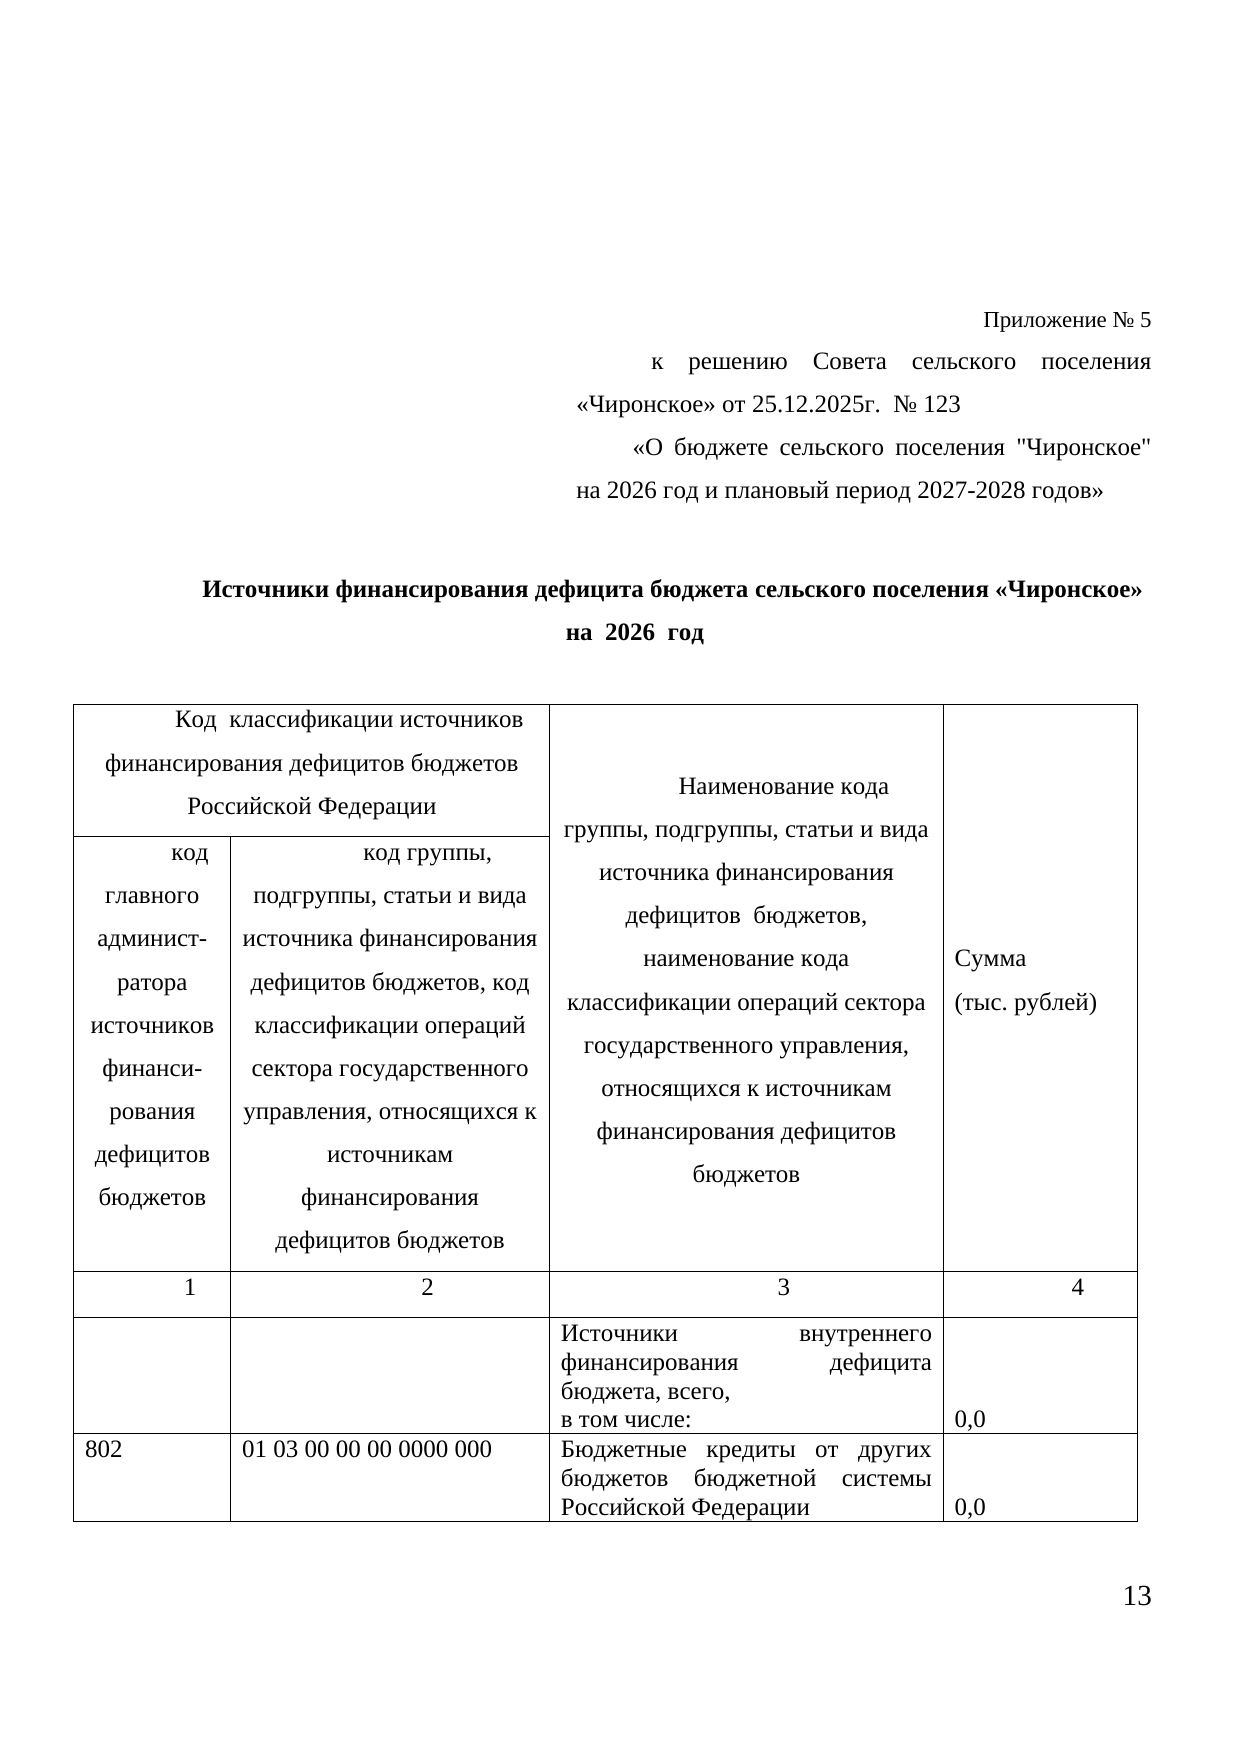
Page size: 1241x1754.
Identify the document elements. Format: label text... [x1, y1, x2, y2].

table_cell [74, 1318, 230, 1433]
table_header Код классификации источников финансирования дефицитов бюджетов Российской Федерации [74, 705, 549, 836]
table_cell 01 03 00 00 00 0000 000 [231, 1434, 549, 1521]
table_cell 1 [74, 1272, 230, 1317]
text Источники финансирования дефицита бюджета сельского поселения «Чиронское» на 2026 год [118, 574, 1152, 646]
table_cell 0,0 [944, 1434, 1137, 1521]
text «О бюджете сельского поселения "Чиронское" на 2026 год и плановый период 2027-2028 годов» [576, 432, 1152, 504]
table_cell 4 [944, 1272, 1137, 1317]
table_cell [231, 1318, 549, 1433]
table_cell Источники внутреннего финансирования дефицита бюджета, всего, в том числе: [550, 1318, 943, 1433]
text к решению Совета сельского поселения «Чиронское» от 25.12.2025г. № 123 [576, 346, 1152, 418]
table_cell код главного админист-ратора источников финанси-рования дефицитов бюджетов [74, 837, 230, 1271]
table_header Сумма (тыс. рублей) [944, 705, 1137, 1271]
table_cell 0,0 [944, 1318, 1137, 1433]
text Приложение № 5 [624, 307, 1152, 333]
table_header Наименование кода группы, подгруппы, статьи и вида источника финансирования дефицитов бюджетов, наименование кода классификации операций сектора государственного управления, относящихся к источникам финансирования дефицитов бюджетов [550, 705, 943, 1271]
table_cell 802 [74, 1434, 230, 1521]
table_cell 3 [550, 1272, 943, 1317]
table_cell Бюджетные кредиты от других бюджетов бюджетной системы Российской Федерации [550, 1434, 943, 1521]
table_cell 2 [231, 1272, 549, 1317]
table_cell код группы, подгруппы, статьи и вида источника финансирования дефицитов бюджетов, код классификации операций сектора государственного управления, относящихся к источникам финансирования дефицитов бюджетов [231, 837, 549, 1271]
